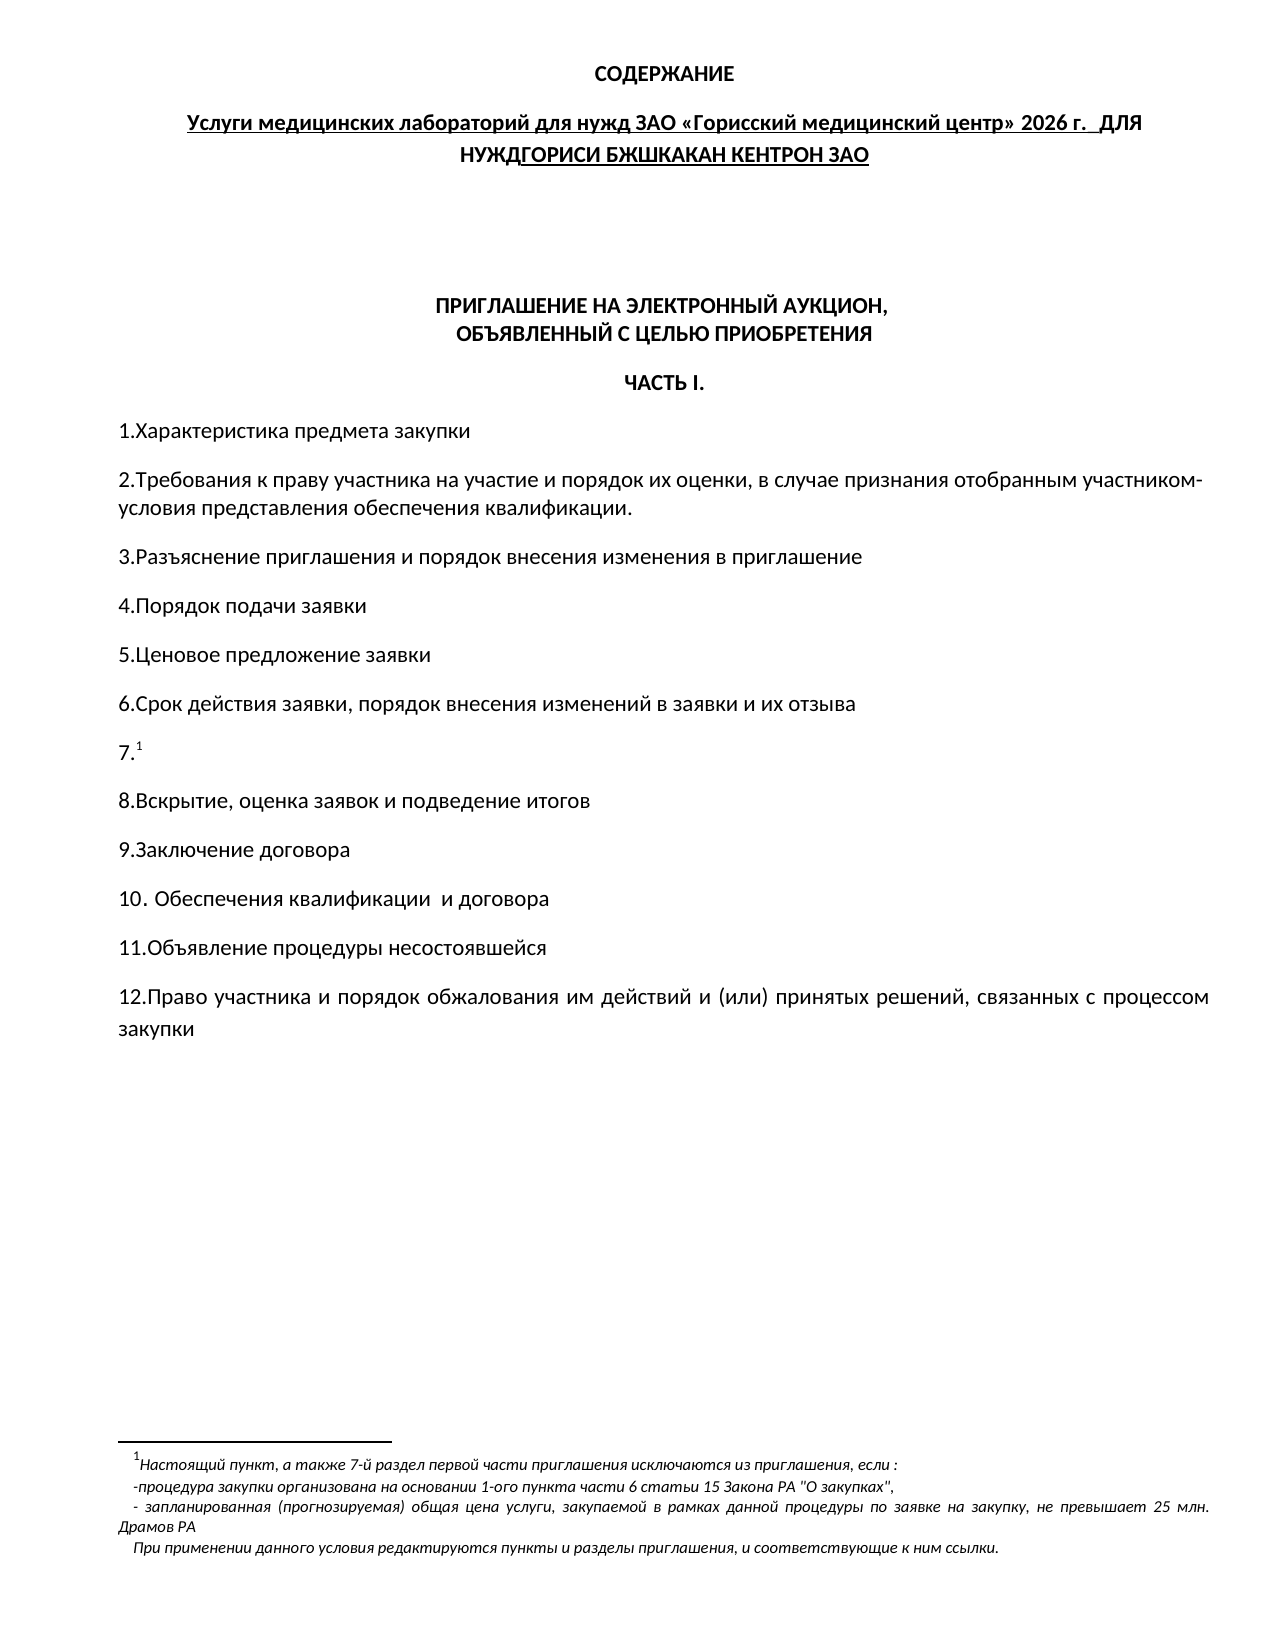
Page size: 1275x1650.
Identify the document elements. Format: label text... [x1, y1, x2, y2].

text 1.Характеристика предмета закупки [118, 417, 1211, 444]
text 8.Вскрытие, оценка заявок и подведение итогов [118, 787, 1211, 814]
text ЧАСТЬ I. [118, 368, 1211, 396]
text 7. [118, 738, 1211, 766]
text 4.Порядок подачи заявки [118, 591, 1211, 619]
text 5.Ценовое предложение заявки [118, 640, 1211, 668]
text СОДЕРЖАНИЕ [118, 59, 1211, 87]
text 6.Срок действия заявки, порядок внесения изменений в заявки и их отзыва [118, 689, 1211, 717]
text 11.Объявление процедуры несостоявшейся [118, 933, 1211, 961]
text ПРИГЛАШЕНИЕ НА ЭЛЕКТРОННЫЙ АУКЦИОН, ОБЪЯВЛЕННЫЙ С ЦЕЛЬЮ ПРИОБРЕТЕНИЯ [118, 291, 1211, 347]
text Услуги медицинских лабораторий для нужд ЗАО «Горисский медицинский центр» 2026 г._ДЛЯ НУЖДГОРИСИ БЖШКАКАН КЕНТРОН ЗАО [118, 108, 1211, 168]
text 12.Право участника и порядок обжалования им действий и (или) принятых решений, связанных с процессом закупки [118, 982, 1211, 1042]
text 9.Заключение договора [118, 835, 1211, 863]
text 10․ Обеспечения квалификации и договора [118, 884, 1211, 912]
text 3.Разъяснение приглашения и порядок внесения изменения в приглашение [118, 542, 1211, 570]
text 2.Требования к праву участника на участие и порядок их оценки, в случае признания отобранным участником-условия представления обеспечения квалификации. [118, 465, 1211, 521]
